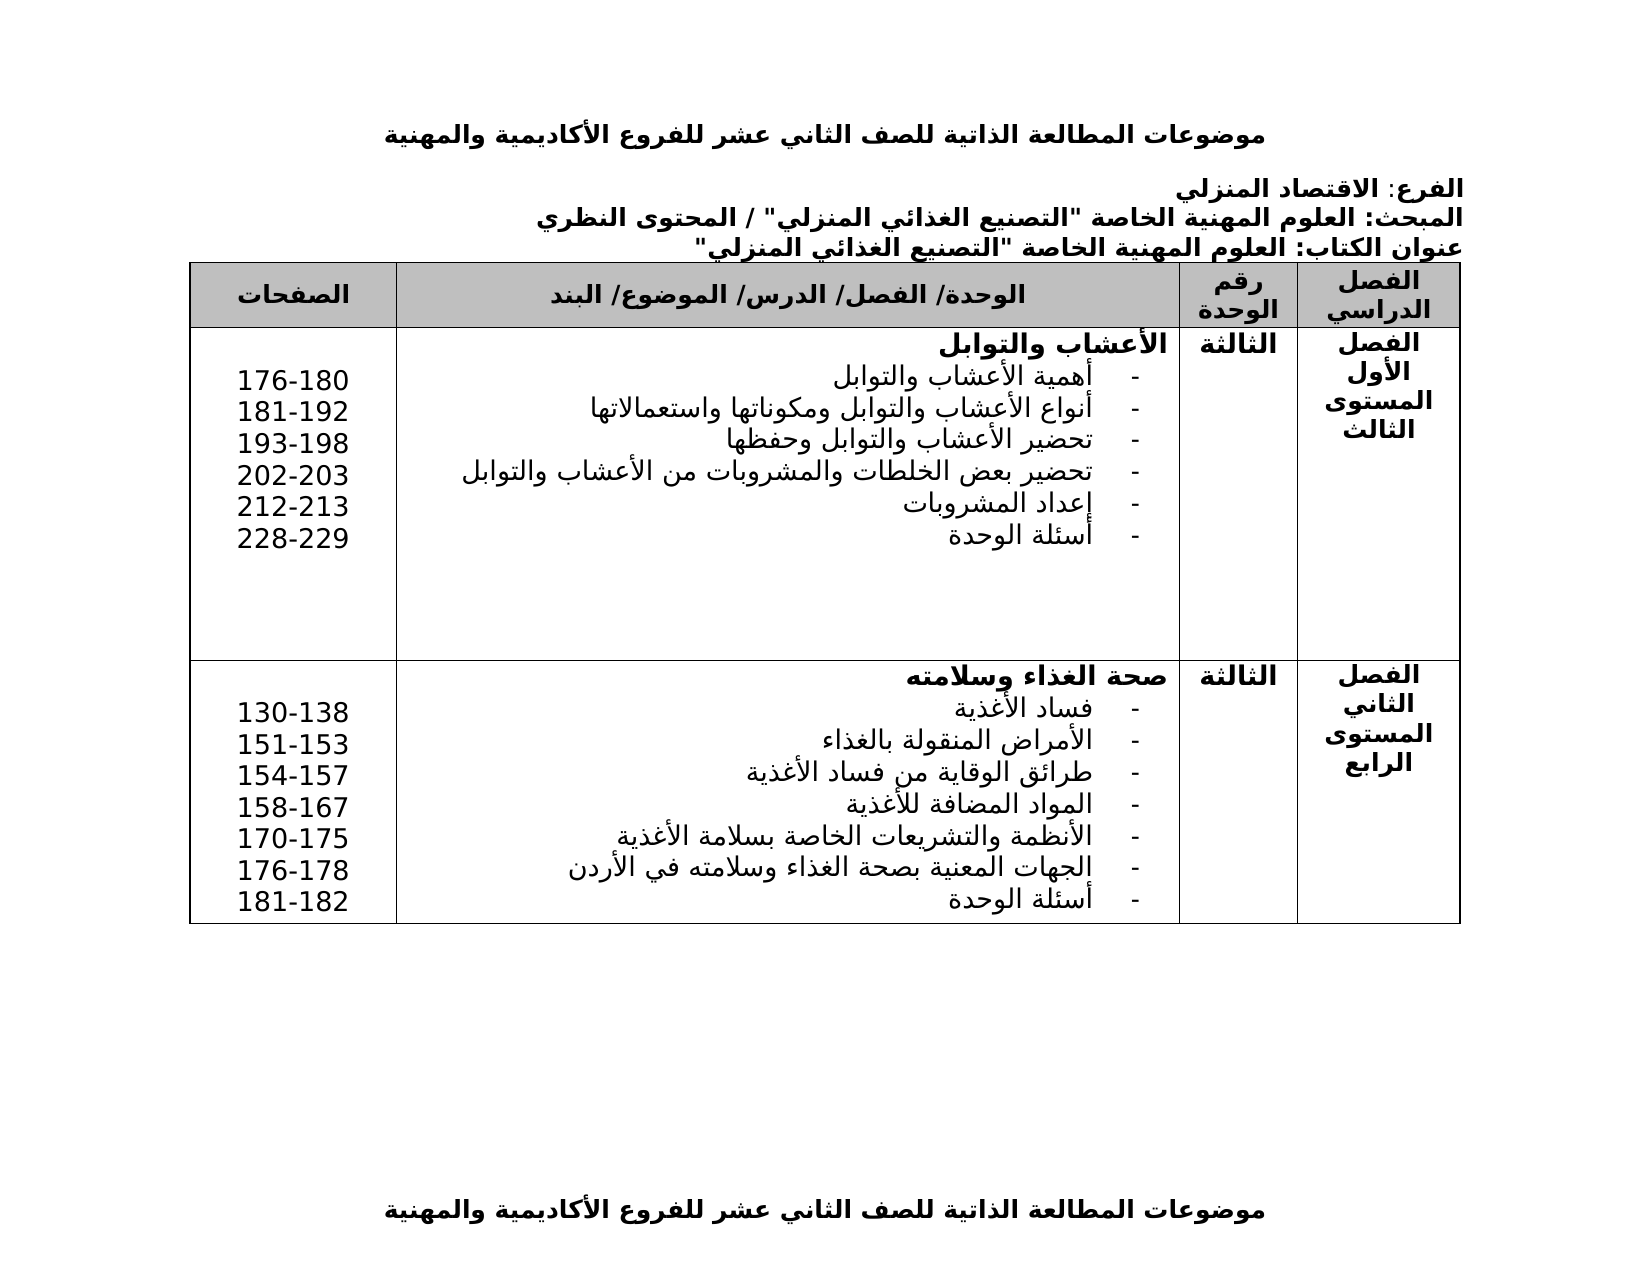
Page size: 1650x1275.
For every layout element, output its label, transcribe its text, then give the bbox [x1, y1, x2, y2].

table_cell الفصل الثاني المستوى الرابع [1298, 661, 1459, 923]
table_cell صحة الغذاء وسلامته فساد الأغذية الأمراض المنقولة بالغذاء طرائق الوقاية من فساد الأغذية المواد المضافة للأغذية الأنظمة والتشريعات الخاصة بسلامة الأغذية الجهات المعنية بصحة الغذاء وسلامته في الأردن أسئلة الوحدة [397, 661, 1179, 923]
table_header الصفحات [191, 263, 396, 327]
table_header الوحدة/ الفصل/ الدرس/ الموضوع/ البند [397, 263, 1179, 327]
text موضوعات المطالعة الذاتية للصف الثاني عشر للفروع الأكاديمية والمهنية [150, 120, 1500, 149]
table_header الفصل الدراسي [1298, 263, 1459, 327]
text عنوان الكتاب: العلوم المهنية الخاصة "التصنيع الغذائي المنزلي" [150, 233, 1553, 262]
table_header رقم الوحدة [1180, 263, 1297, 327]
text موضوعات المطالعة الذاتية للصف الثاني عشر للفروع الأكاديمية والمهنية [150, 1195, 1500, 1224]
text المبحث: العلوم المهنية الخاصة "التصنيع الغذائي المنزلي" / المحتوى النظري [150, 203, 1553, 233]
table_cell الفصل الأول المستوى الثالث [1298, 328, 1459, 659]
text الفرع: الاقتصاد المنزلي [150, 174, 1553, 203]
table_cell الأعشاب والتوابل أهمية الأعشاب والتوابل أنواع الأعشاب والتوابل ومكوناتها واستعمالاتها تحضير الأعشاب والتوابل وحفظها تحضير بعض الخلطات والمشروبات من الأعشاب والتوابل إعداد المشروبات أسئلة الوحدة [397, 328, 1179, 659]
table_cell 130-138 151-153 154-157 158-167 170-175 176-178 181-182 [191, 661, 396, 923]
table_cell 176-180 181-192 193-198 202-203 212-213 228-229 [191, 328, 396, 659]
table_cell الثالثة [1180, 661, 1297, 923]
table_cell الثالثة [1180, 328, 1297, 659]
